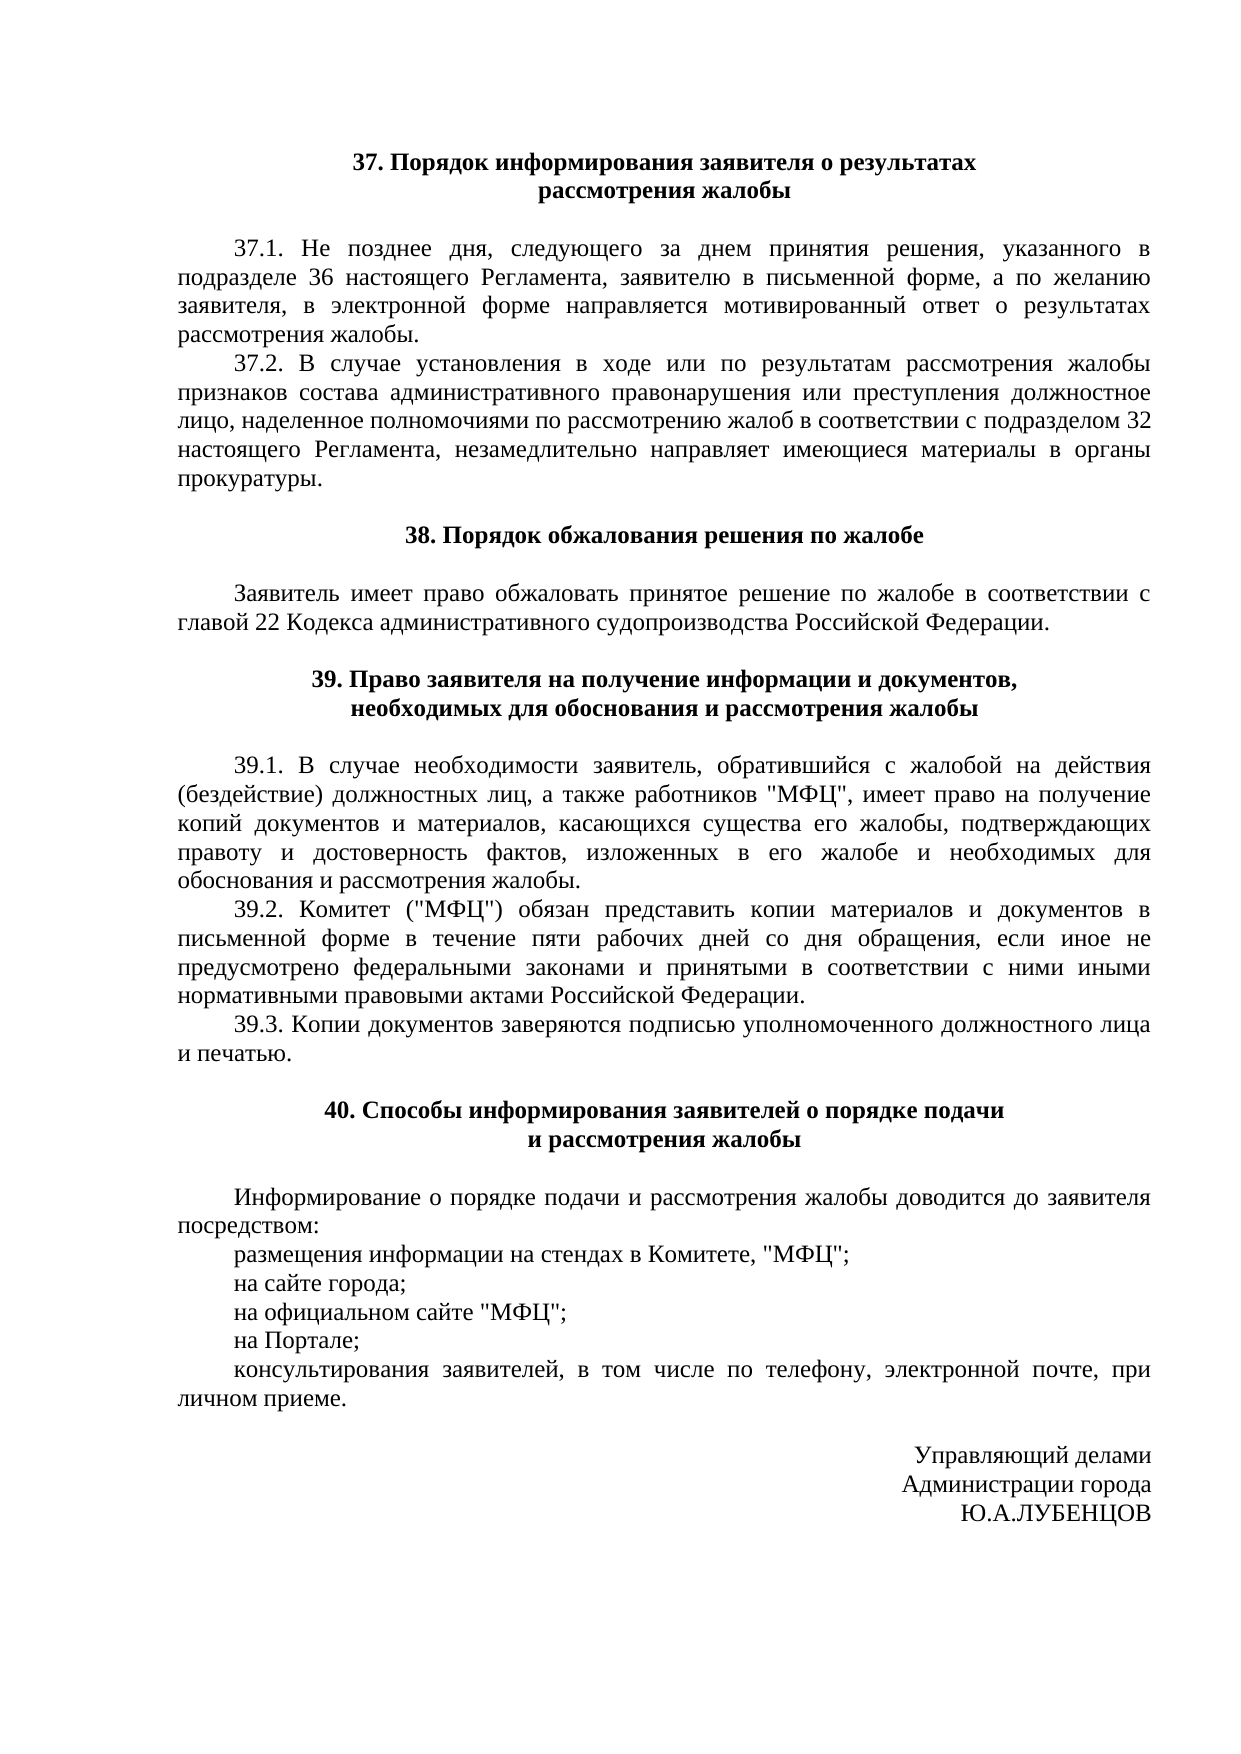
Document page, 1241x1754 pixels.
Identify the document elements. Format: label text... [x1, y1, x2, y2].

text 39.2. Комитет ("МФЦ") обязан представить копии материалов и документов в письменной форме в течение пяти рабочих дней со дня обращения, если иное не предусмотрено федеральными законами и принятыми в соответствии с ними иными нормативными правовыми актами Российской Федерации. [177, 894, 1152, 1009]
text Заявитель имеет право обжаловать принятое решение по жалобе в соответствии с главой 22 Кодекса административного судопроизводства Российской Федерации. [177, 578, 1152, 636]
text на сайте города; [177, 1268, 1152, 1297]
text 37.2. В случае установления в ходе или по результатам рассмотрения жалобы признаков состава административного правонарушения или преступления должностное лицо, наделенное полномочиями по рассмотрению жалоб в соответствии с подразделом 32 настоящего Регламента, незамедлительно направляет имеющиеся материалы в органы прокуратуры. [177, 348, 1152, 492]
title и рассмотрения жалобы [177, 1124, 1152, 1153]
title рассмотрения жалобы [177, 176, 1152, 204]
text Администрации города [177, 1469, 1152, 1498]
title 38. Порядок обжалования решения по жалобе [177, 521, 1152, 549]
title 40. Способы информирования заявителей о порядке подачи [177, 1096, 1152, 1124]
title необходимых для обоснования и рассмотрения жалобы [177, 693, 1152, 722]
text Информирование о порядке подачи и рассмотрения жалобы доводится до заявителя посредством: [177, 1182, 1152, 1239]
text на официальном сайте "МФЦ"; [177, 1297, 1152, 1326]
text 37.1. Не позднее дня, следующего за днем принятия решения, указанного в подразделе 36 настоящего Регламента, заявителю в письменной форме, а по желанию заявителя, в электронной форме направляется мотивированный ответ о результатах рассмотрения жалобы. [177, 233, 1152, 348]
title 37. Порядок информирования заявителя о результатах [177, 147, 1152, 176]
text 39.1. В случае необходимости заявитель, обратившийся с жалобой на действия (бездействие) должностных лиц, а также работников "МФЦ", имеет право на получение копий документов и материалов, касающихся существа его жалобы, подтверждающих правоту и достоверность фактов, изложенных в его жалобе и необходимых для обоснования и рассмотрения жалобы. [177, 751, 1152, 894]
text размещения информации на стендах в Комитете, "МФЦ"; [177, 1239, 1152, 1268]
text Ю.А.ЛУБЕНЦОВ [177, 1498, 1152, 1527]
text на Портале; [177, 1326, 1152, 1354]
text 39.3. Копии документов заверяются подписью уполномоченного должностного лица и печатью. [177, 1009, 1152, 1067]
text Управляющий делами [177, 1441, 1152, 1469]
text консультирования заявителей, в том числе по телефону, электронной почте, при личном приеме. [177, 1354, 1152, 1412]
title 39. Право заявителя на получение информации и документов, [177, 664, 1152, 693]
